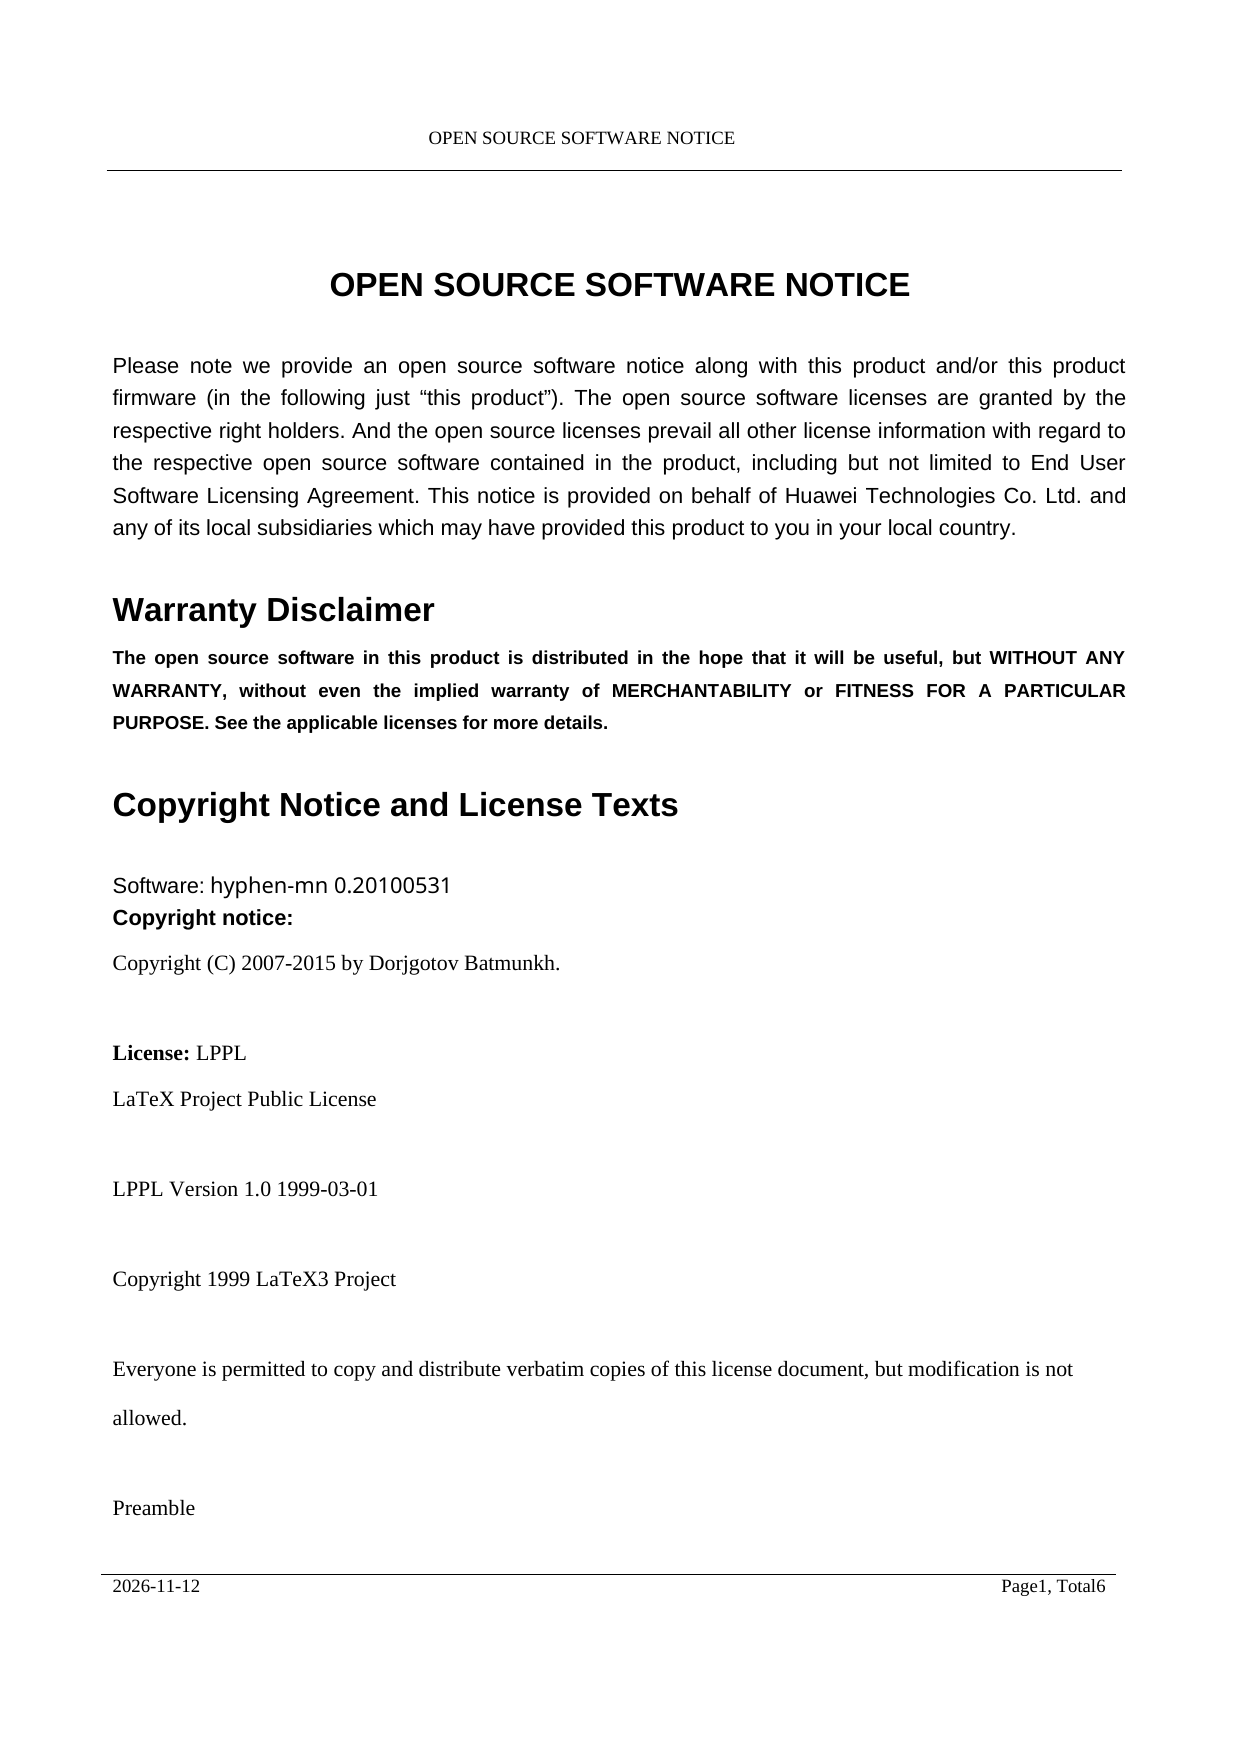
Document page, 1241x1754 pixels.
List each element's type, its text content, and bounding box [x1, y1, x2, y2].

text Everyone is permitted to copy and distribute verbatim copies of this license document, but modification is not allowed. [112, 1352, 1128, 1434]
text Preamble [112, 1491, 1128, 1524]
text Copyright 1999 LaTeX3 Project [112, 1262, 1128, 1295]
text Please note we provide an open source software notice along with this product and/or this product firmware (in the following just “this product”). The open source software licenses are granted by the respective right holders. And the open source licenses prevail all other license information with regard to the respective open source software contained in the product, including but not limited to End User Software Licensing Agreement. This notice is provided on behalf of Huawei Technologies Co. Ltd. and any of its local subsidiaries which may have provided this product to you in your local country. [112, 349, 1128, 544]
text Copyright (C) 2007-2015 by Dorjgotov Batmunkh. [112, 947, 1128, 979]
text OPEN SOURCE SOFTWARE NOTICE [112, 251, 1128, 316]
text Software: hyphen-mn 0.20100531 [112, 869, 1128, 901]
text LaTeX Project Public License [112, 1082, 1128, 1114]
text Copyright notice: [112, 901, 1128, 934]
text LPPL Version 1.0 1999-03-01 [112, 1172, 1128, 1204]
text Warranty Disclaimer [112, 576, 1128, 641]
text Copyright Notice and License Texts [112, 771, 1128, 836]
text License: LPPL [112, 1037, 1128, 1069]
text The open source software in this product is distributed in the hope that it will be useful, but WITHOUT ANY WARRANTY, without even the implied warranty of MERCHANTABILITY or FITNESS FOR A PARTICULAR PURPOSE. See the applicable licenses for more details. [112, 641, 1128, 739]
